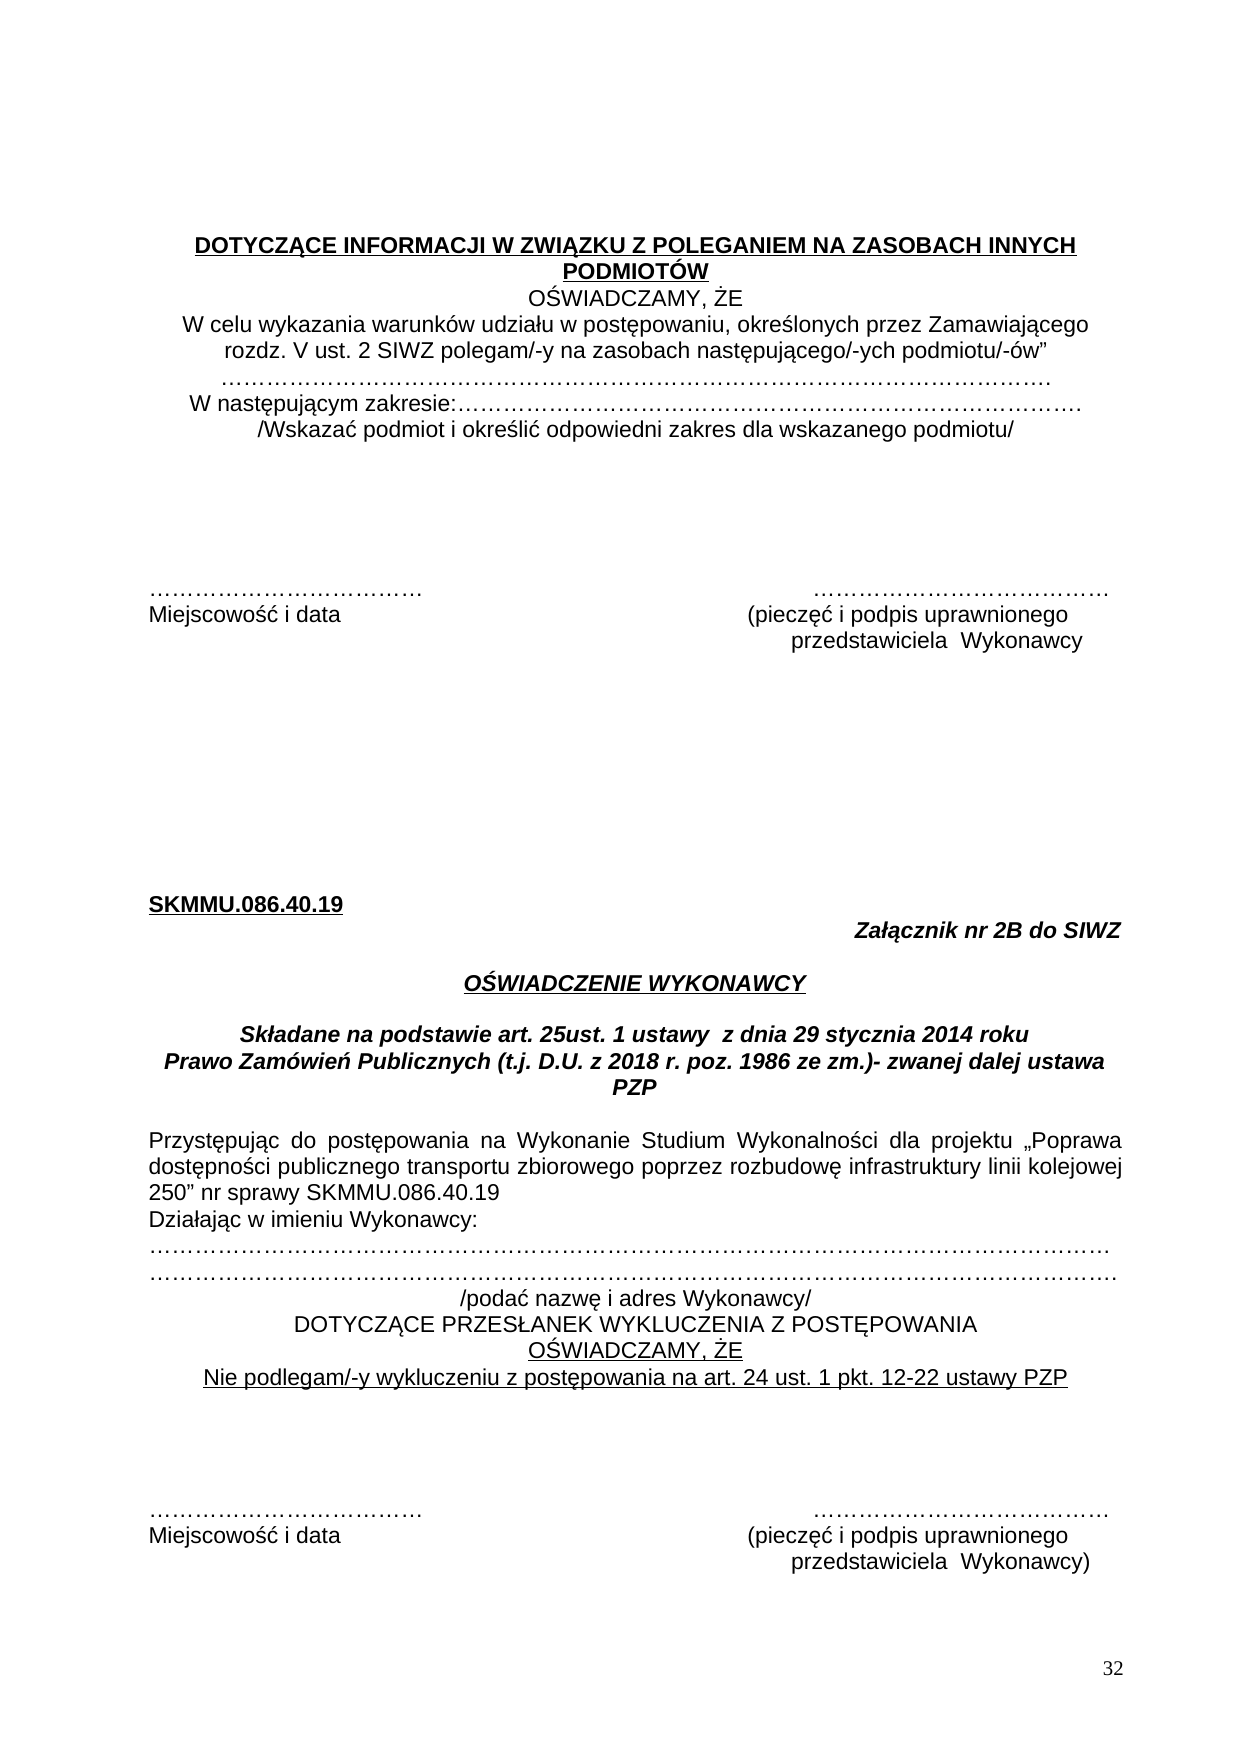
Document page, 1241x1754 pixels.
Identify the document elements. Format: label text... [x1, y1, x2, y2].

text /podać nazwę i adres Wykonawcy/ [148, 1285, 1123, 1311]
text OŚWIADCZAMY, ŻE [148, 1337, 1123, 1364]
text W następującym zakresie:………………………………………………………………………. [148, 390, 1123, 416]
text Załącznik nr 2B do SIWZ [148, 917, 1123, 943]
text Działając w imieniu Wykonawcy: [148, 1206, 1123, 1232]
text DOTYCZĄCE PRZESŁANEK WYKLUCZENIA Z POSTĘPOWANIA [148, 1311, 1123, 1337]
text ……………………………… ………………………………… [148, 574, 1123, 601]
text Prawo Zamówień Publicznych (t.j. D.U. z 2018 r. poz. 1986 ze zm.)- zwanej dalej ustawa PZP [148, 1048, 1123, 1100]
text przedstawiciela Wykonawcy) [148, 1548, 1123, 1575]
text przedstawiciela Wykonawcy [148, 627, 1123, 654]
text OŚWIADCZAMY, ŻE [148, 285, 1123, 311]
text ……………………………… ………………………………… [148, 1496, 1123, 1522]
text ………………………………………………………………………………………………. [148, 364, 1123, 390]
text OŚWIADCZENIE WYKONAWCY [148, 970, 1123, 996]
text /Wskazać podmiot i określić odpowiedni zakres dla wskazanego podmiotu/ [148, 416, 1123, 443]
text W celu wykazania warunków udziału w postępowaniu, określonych przez Zamawiającego rozdz. V ust. 2 SIWZ polegam/-y na zasobach następującego/-ych podmiotu/-ów” [148, 311, 1123, 364]
text Miejscowość i data (pieczęć i podpis uprawnionego [148, 1522, 1123, 1548]
text DOTYCZĄCE INFORMACJI W ZWIĄZKU Z POLEGANIEM NA ZASOBACH INNYCH PODMIOTÓW [148, 232, 1123, 285]
text Przystępując do postępowania na Wykonanie Studium Wykonalności dla projektu „Poprawa dostępności publicznego transportu zbiorowego poprzez rozbudowę infrastruktury linii kolejowej 250” nr sprawy SKMMU.086.40.19 [148, 1127, 1123, 1206]
text Składane na podstawie art. 25ust. 1 ustawy z dnia 29 stycznia 2014 roku [148, 1021, 1123, 1048]
text SKMMU.086.40.19 [148, 891, 1123, 917]
text ………………………………………………………………………………………………………………………………………………………………………………………………………………………………. [148, 1232, 1123, 1285]
text Nie podlegam/-y wykluczeniu z postępowania na art. 24 ust. 1 pkt. 12-22 ustawy PZP [148, 1364, 1123, 1390]
text Miejscowość i data (pieczęć i podpis uprawnionego [148, 601, 1123, 627]
